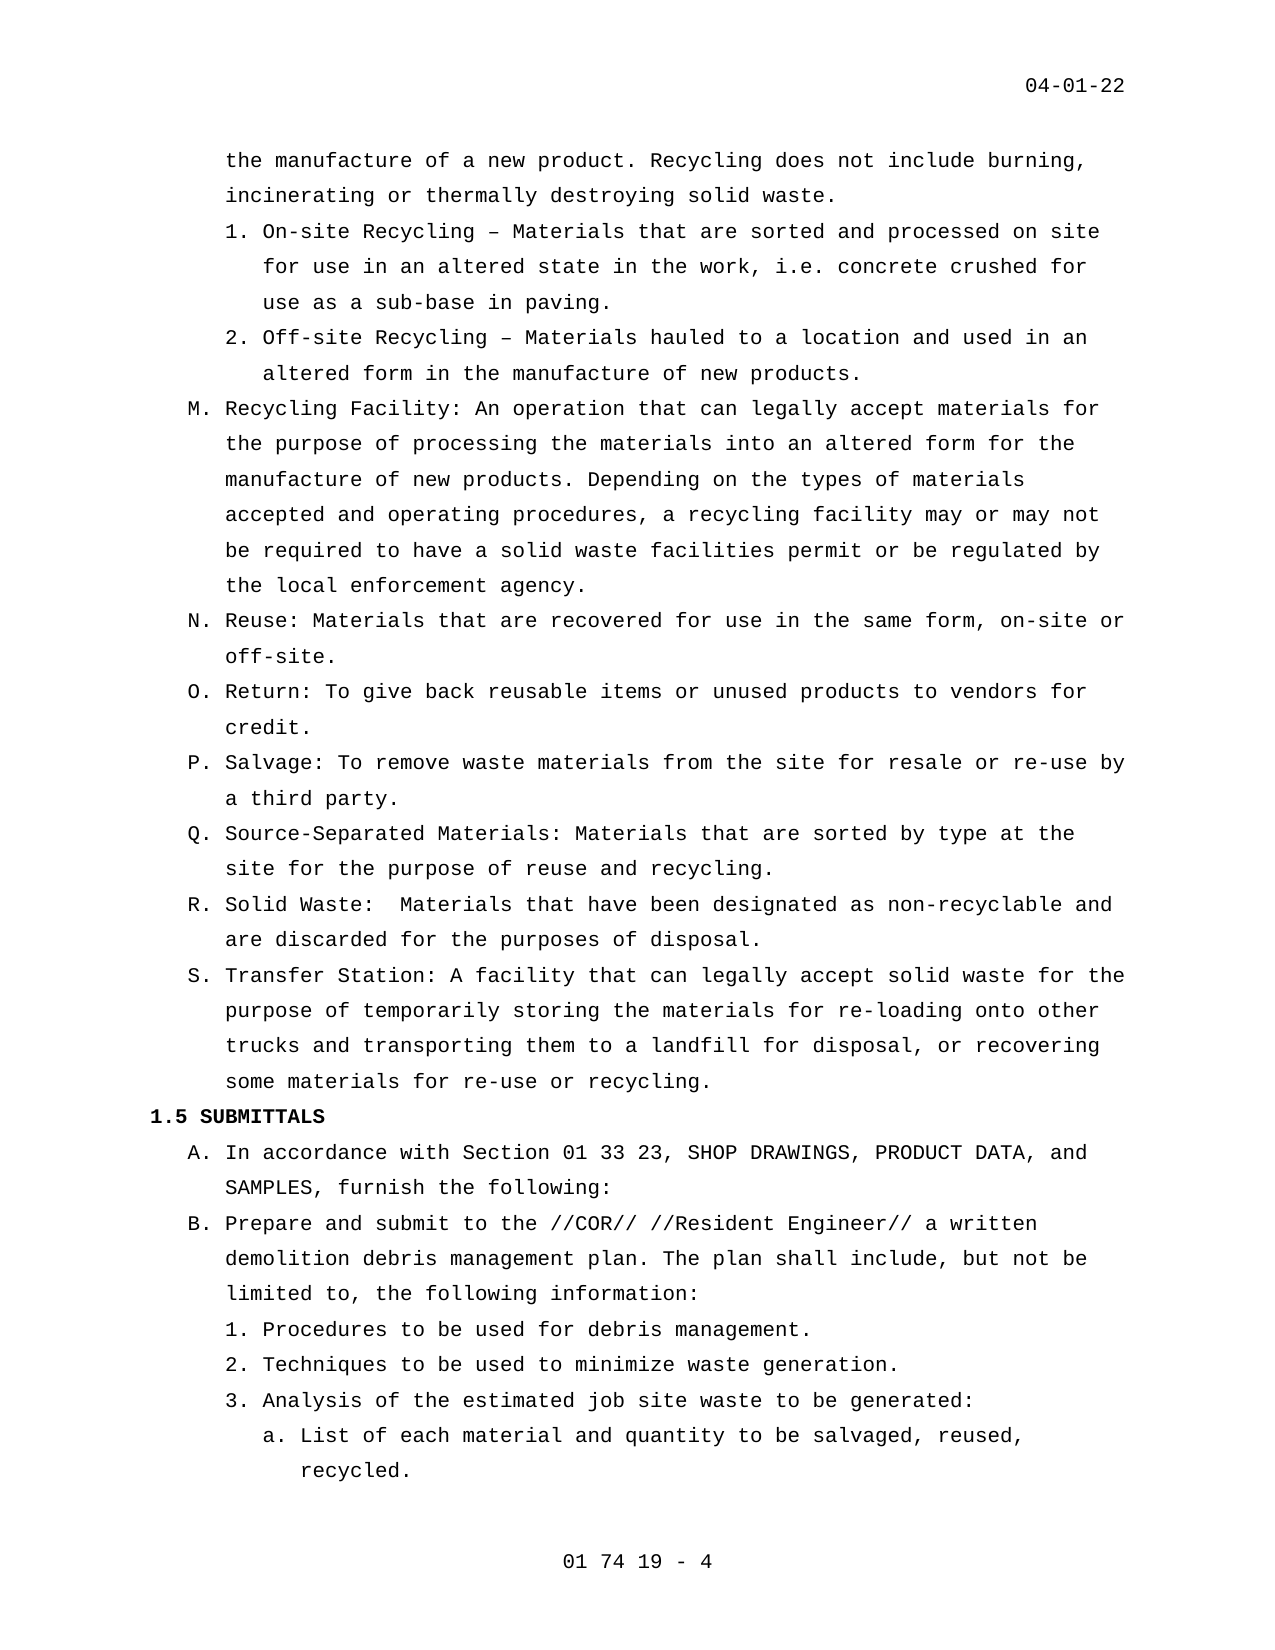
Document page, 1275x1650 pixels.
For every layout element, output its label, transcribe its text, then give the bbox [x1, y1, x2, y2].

text SUBMITTALS [150, 1106, 1125, 1130]
text Analysis of the estimated job site waste to be generated: [225, 1389, 1125, 1413]
text Return: To give back reusable items or unused products to vendors for credit. [187, 681, 1125, 740]
text Transfer Station: A facility that can legally accept solid waste for the purpose of temporarily storing the materials for re-loading onto other trucks and transporting them to a landfill for disposal, or recovering some materials for re-use or recycling. [187, 964, 1125, 1094]
text Salvage: To remove waste materials from the site for resale or re-use by a third party. [187, 752, 1125, 811]
text Solid Waste: Materials that have been designated as non-recyclable and are discarded for the purposes of disposal. [187, 894, 1125, 953]
text Off-site Recycling – Materials hauled to a location and used in an altered form in the manufacture of new products. [225, 327, 1125, 386]
text Prepare and submit to the //COR// //Resident Engineer// a written demolition debris management plan. The plan shall include, but not be limited to, the following information: [187, 1212, 1125, 1307]
text Reuse: Materials that are recovered for use in the same form, on-site or off-site. [187, 610, 1125, 669]
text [187, 150, 1125, 209]
text Procedures to be used for debris management. [225, 1319, 1125, 1342]
text Recycling Facility: An operation that can legally accept materials for the purpose of processing the materials into an altered form for the manufacture of new products. Depending on the types of materials accepted and operating procedures, a recycling facility may or may not be required to have a solid waste facilities permit or be regulated by the local enforcement agency. [187, 398, 1125, 599]
text On-site Recycling – Materials that are sorted and processed on site for use in an altered state in the work, i.e. concrete crushed for use as a sub-base in paving. [225, 221, 1125, 315]
text List of each material and quantity to be salvaged, reused, recycled. [262, 1425, 1125, 1484]
text Source-Separated Materials: Materials that are sorted by type at the site for the purpose of reuse and recycling. [187, 823, 1125, 882]
text In accordance with Section 01 33 23, DRAWINGS, PRODUCT DATA, and SAMPLES, furnish the following: [187, 1142, 1125, 1201]
text Techniques to be used to minimize waste generation. [225, 1354, 1125, 1378]
